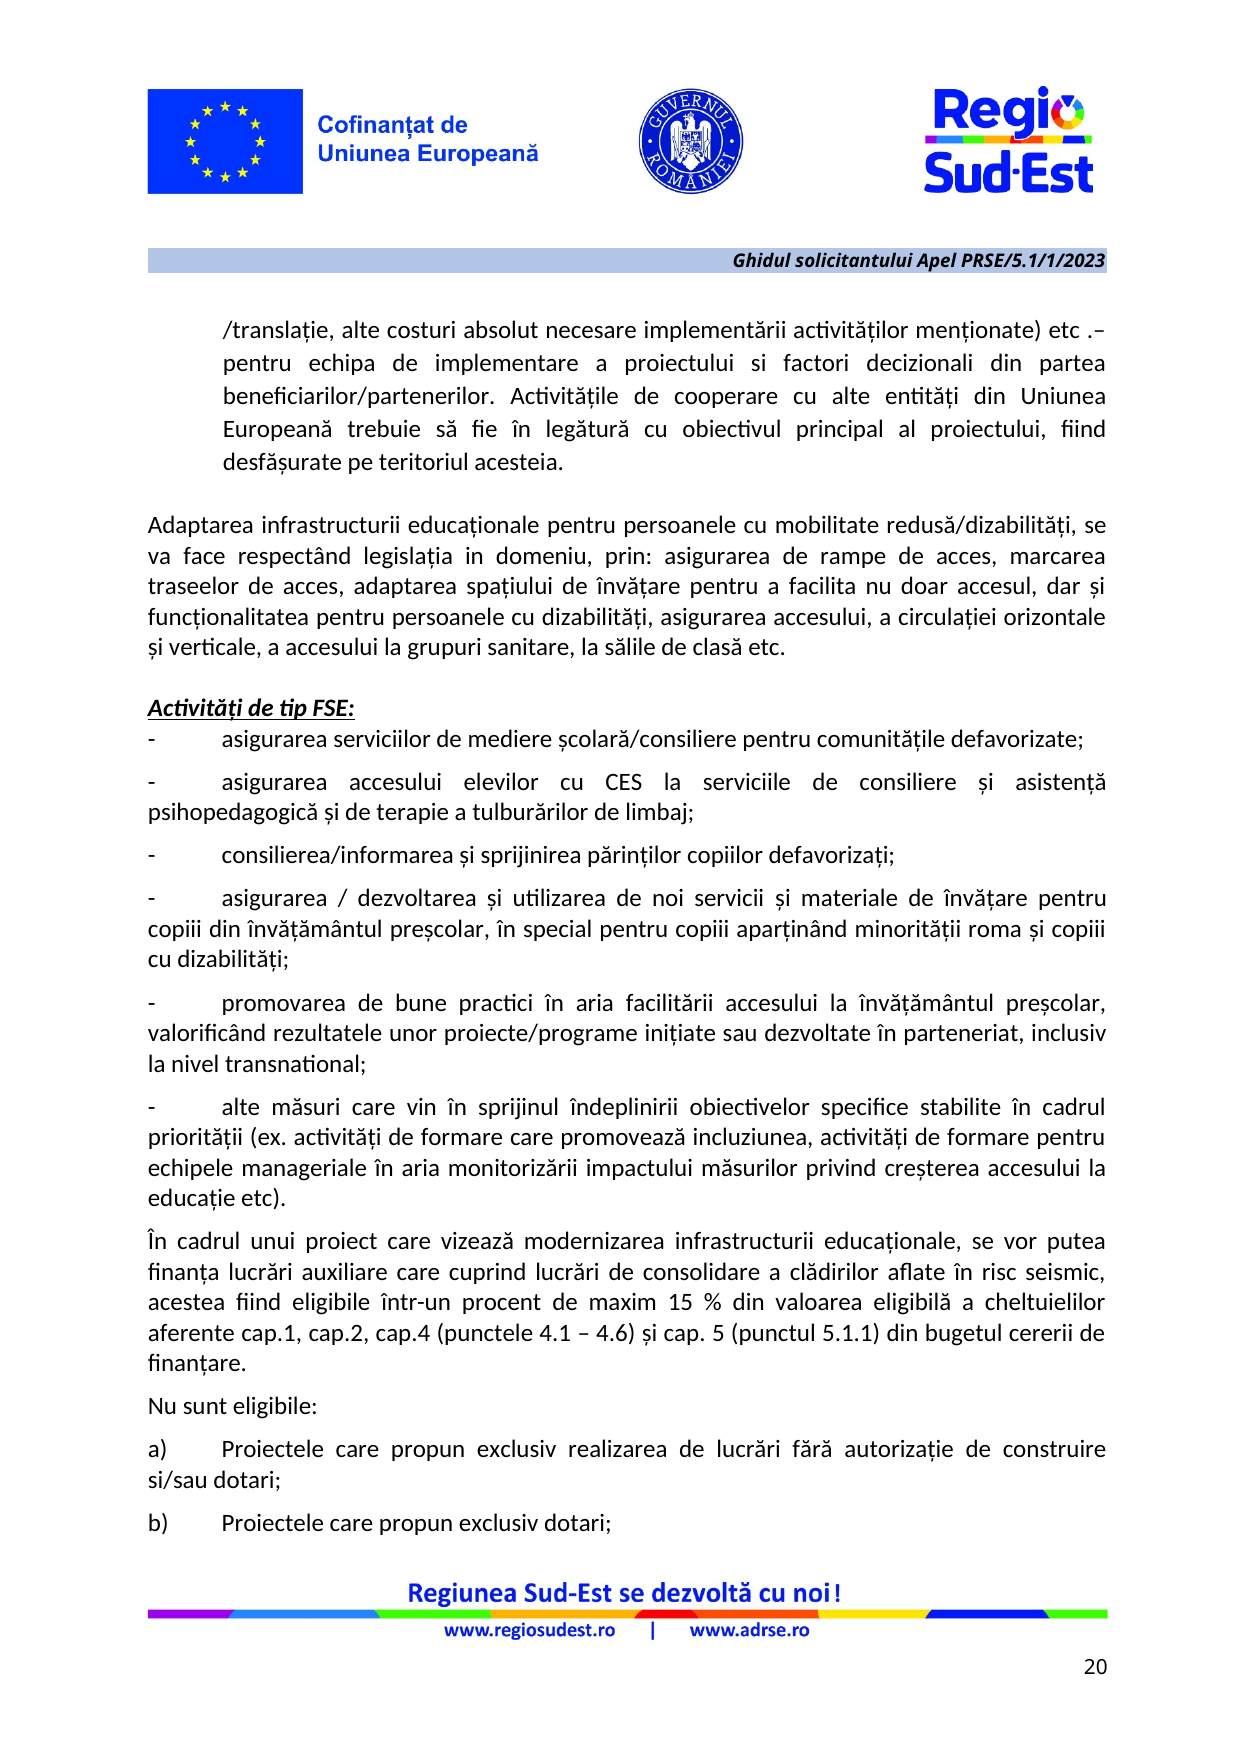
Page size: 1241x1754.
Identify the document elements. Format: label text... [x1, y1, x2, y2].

picture [147, 86, 1093, 195]
text - asigurarea serviciilor de mediere școlară/consiliere pentru comunitățile defavorizate; [148, 723, 1107, 753]
text a) Proiectele care propun exclusiv realizarea de lucrări fără autorizație de construire si/sau dotari; [148, 1433, 1107, 1494]
text - promovarea de bune practici în aria facilitării accesului la învățământul preșcolar, valorificând rezultatele unor proiecte/programe inițiate sau dezvoltate în parteneriat, inclusiv la nivel transnational; [148, 987, 1107, 1078]
text Adaptarea infrastructurii educaționale pentru persoanele cu mobilitate redusă/dizabilități, se va face respectând legislaţia in domeniu, prin: asigurarea de rampe de acces, marcarea traseelor de acces, adaptarea spațiului de învățare pentru a facilita nu doar accesul, dar și funcționalitatea pentru persoanele cu dizabilități, asigurarea accesului, a circulației orizontale și verticale, a accesului la grupuri sanitare, la sălile de clasă etc. [148, 509, 1107, 662]
text - alte măsuri care vin în sprijinul îndeplinirii obiectivelor specifice stabilite în cadrul priorității (ex. activități de formare care promovează incluziunea, activități de formare pentru echipele manageriale în aria monitorizării impactului măsurilor privind creșterea accesului la educație etc). [148, 1091, 1107, 1213]
text - consilierea/informarea și sprijinirea părinților copiilor defavorizați; [148, 839, 1107, 870]
text - asigurarea accesului elevilor cu CES la serviciile de consiliere și asistență psihopedagogică și de terapie a tulburărilor de limbaj; [148, 766, 1107, 827]
text - asigurarea / dezvoltarea și utilizarea de noi servicii şi materiale de învăţare pentru copiii din învățământul preșcolar, în special pentru copiii aparținând minorității roma și copiii cu dizabilități; [148, 883, 1107, 974]
text Nu sunt eligibile: [148, 1390, 1107, 1421]
picture [147, 1582, 1108, 1640]
text Activități de tip FSE: [148, 692, 1107, 723]
text b) Proiectele care propun exclusiv dotari; [148, 1507, 1107, 1537]
text În cadrul unui proiect care vizează modernizarea infrastructurii educaționale, se vor putea finanța lucrări auxiliare care cuprind lucrări de consolidare a clădirilor aflate în risc seismic, acestea fiind eligibile într-un procent de maxim 15 % din valoarea eligibilă a cheltuielilor aferente cap.1, cap.2, cap.4 (punctele 4.1 – 4.6) și cap. 5 (punctul 5.1.1) din bugetul cererii de finanțare. [148, 1225, 1107, 1378]
